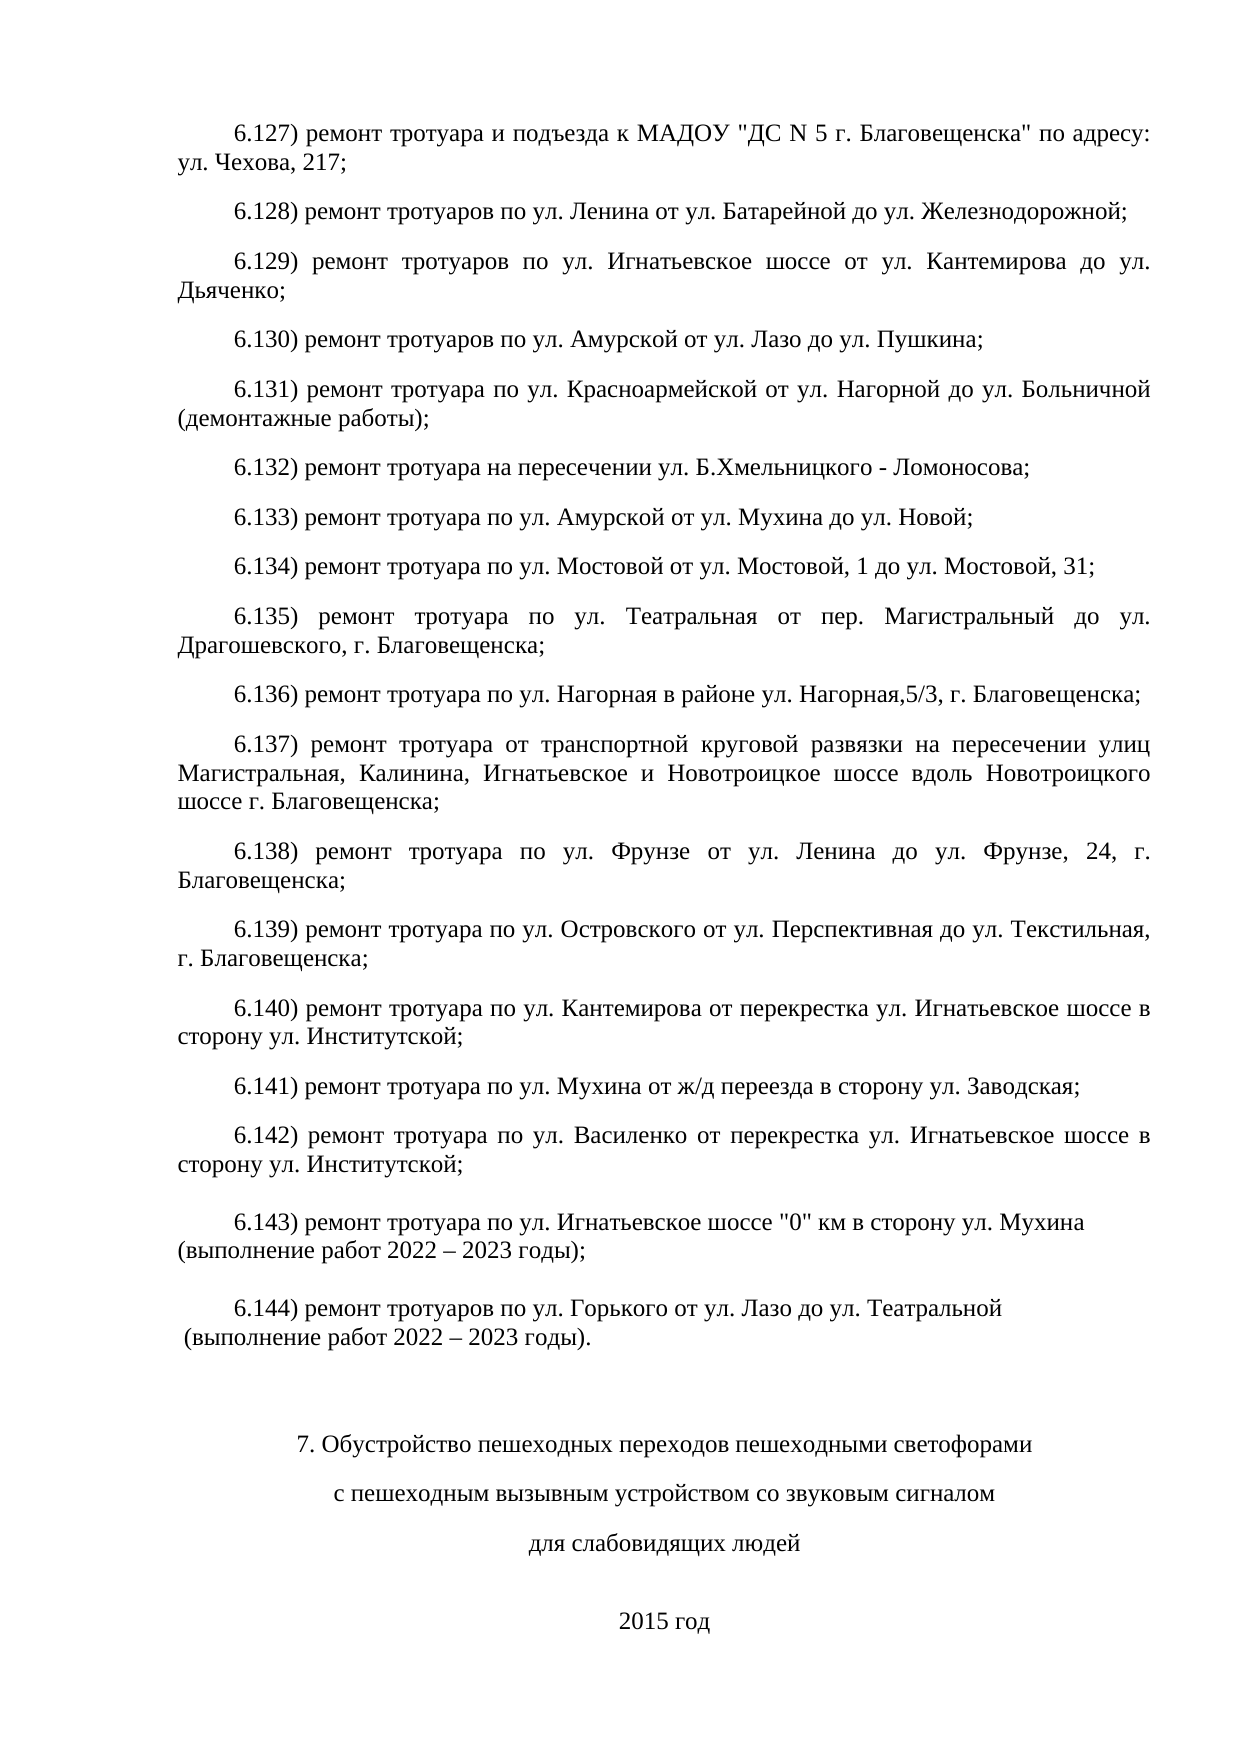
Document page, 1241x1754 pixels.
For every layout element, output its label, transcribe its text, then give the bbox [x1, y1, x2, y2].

text 6.141) ремонт тротуара по ул. Мухина от ж/д переезда в сторону ул. Заводская; [177, 1071, 1152, 1100]
text 6.140) ремонт тротуара по ул. Кантемирова от перекрестка ул. Игнатьевское шоссе в сторону ул. Институтской; [177, 993, 1152, 1050]
text 6.135) ремонт тротуара по ул. Театральная от пер. Магистральный до ул. Драгошевского, г. Благовещенска; [177, 601, 1152, 658]
text 6.136) ремонт тротуара по ул. Нагорная в районе ул. Нагорная,5/3, г. Благовещенска; [177, 679, 1152, 708]
text для слабовидящих людей [177, 1528, 1152, 1557]
text 6.129) ремонт тротуаров по ул. Игнатьевское шоссе от ул. Кантемирова до ул. Дьяченко; [177, 246, 1152, 303]
text 6.144) ремонт тротуаров по ул. Горького от ул. Лазо до ул. Театральной [177, 1293, 1152, 1322]
text 6.130) ремонт тротуаров по ул. Амурской от ул. Лазо до ул. Пушкина; [177, 324, 1152, 353]
text (выполнение работ 2022 – 2023 годы). [177, 1322, 1152, 1351]
text 6.133) ремонт тротуара по ул. Амурской от ул. Мухина до ул. Новой; [177, 502, 1152, 531]
text 6.137) ремонт тротуара от транспортной круговой развязки на пересечении улиц Магистральная, Калинина, Игнатьевское и Новотроицкое шоссе вдоль Новотроицкого шоссе г. Благовещенска; [177, 729, 1152, 815]
text 6.139) ремонт тротуара по ул. Островского от ул. Перспективная до ул. Текстильная, г. Благовещенска; [177, 914, 1152, 972]
text 6.143) ремонт тротуара по ул. Игнатьевское шоссе "0" км в сторону ул. Мухина [177, 1207, 1152, 1236]
text с пешеходным вызывным устройством со звуковым сигналом [177, 1478, 1152, 1507]
text 6.132) ремонт тротуара на пересечении ул. Б.Хмельницкого - Ломоносова; [177, 452, 1152, 481]
text 6.128) ремонт тротуаров по ул. Ленина от ул. Батарейной до ул. Железнодорожной; [177, 196, 1152, 225]
text 6.134) ремонт тротуара по ул. Мостовой от ул. Мостовой, 1 до ул. Мостовой, 31; [177, 551, 1152, 580]
text 6.131) ремонт тротуара по ул. Красноармейской от ул. Нагорной до ул. Больничной (демонтажные работы); [177, 374, 1152, 431]
text 7. Обустройство пешеходных переходов пешеходными светофорами [177, 1429, 1152, 1458]
text 2015 год [177, 1606, 1152, 1635]
text 6.142) ремонт тротуара по ул. Василенко от перекрестка ул. Игнатьевское шоссе в сторону ул. Институтской; [177, 1121, 1152, 1178]
text 6.138) ремонт тротуара по ул. Фрунзе от ул. Ленина до ул. Фрунзе, 24, г. Благовещенска; [177, 836, 1152, 893]
text (выполнение работ 2022 – 2023 годы); [177, 1236, 1152, 1264]
text 6.127) ремонт тротуара и подъезда к МАДОУ "ДС N 5 г. Благовещенска" по адресу: ул. Чехова, 217; [177, 118, 1152, 176]
